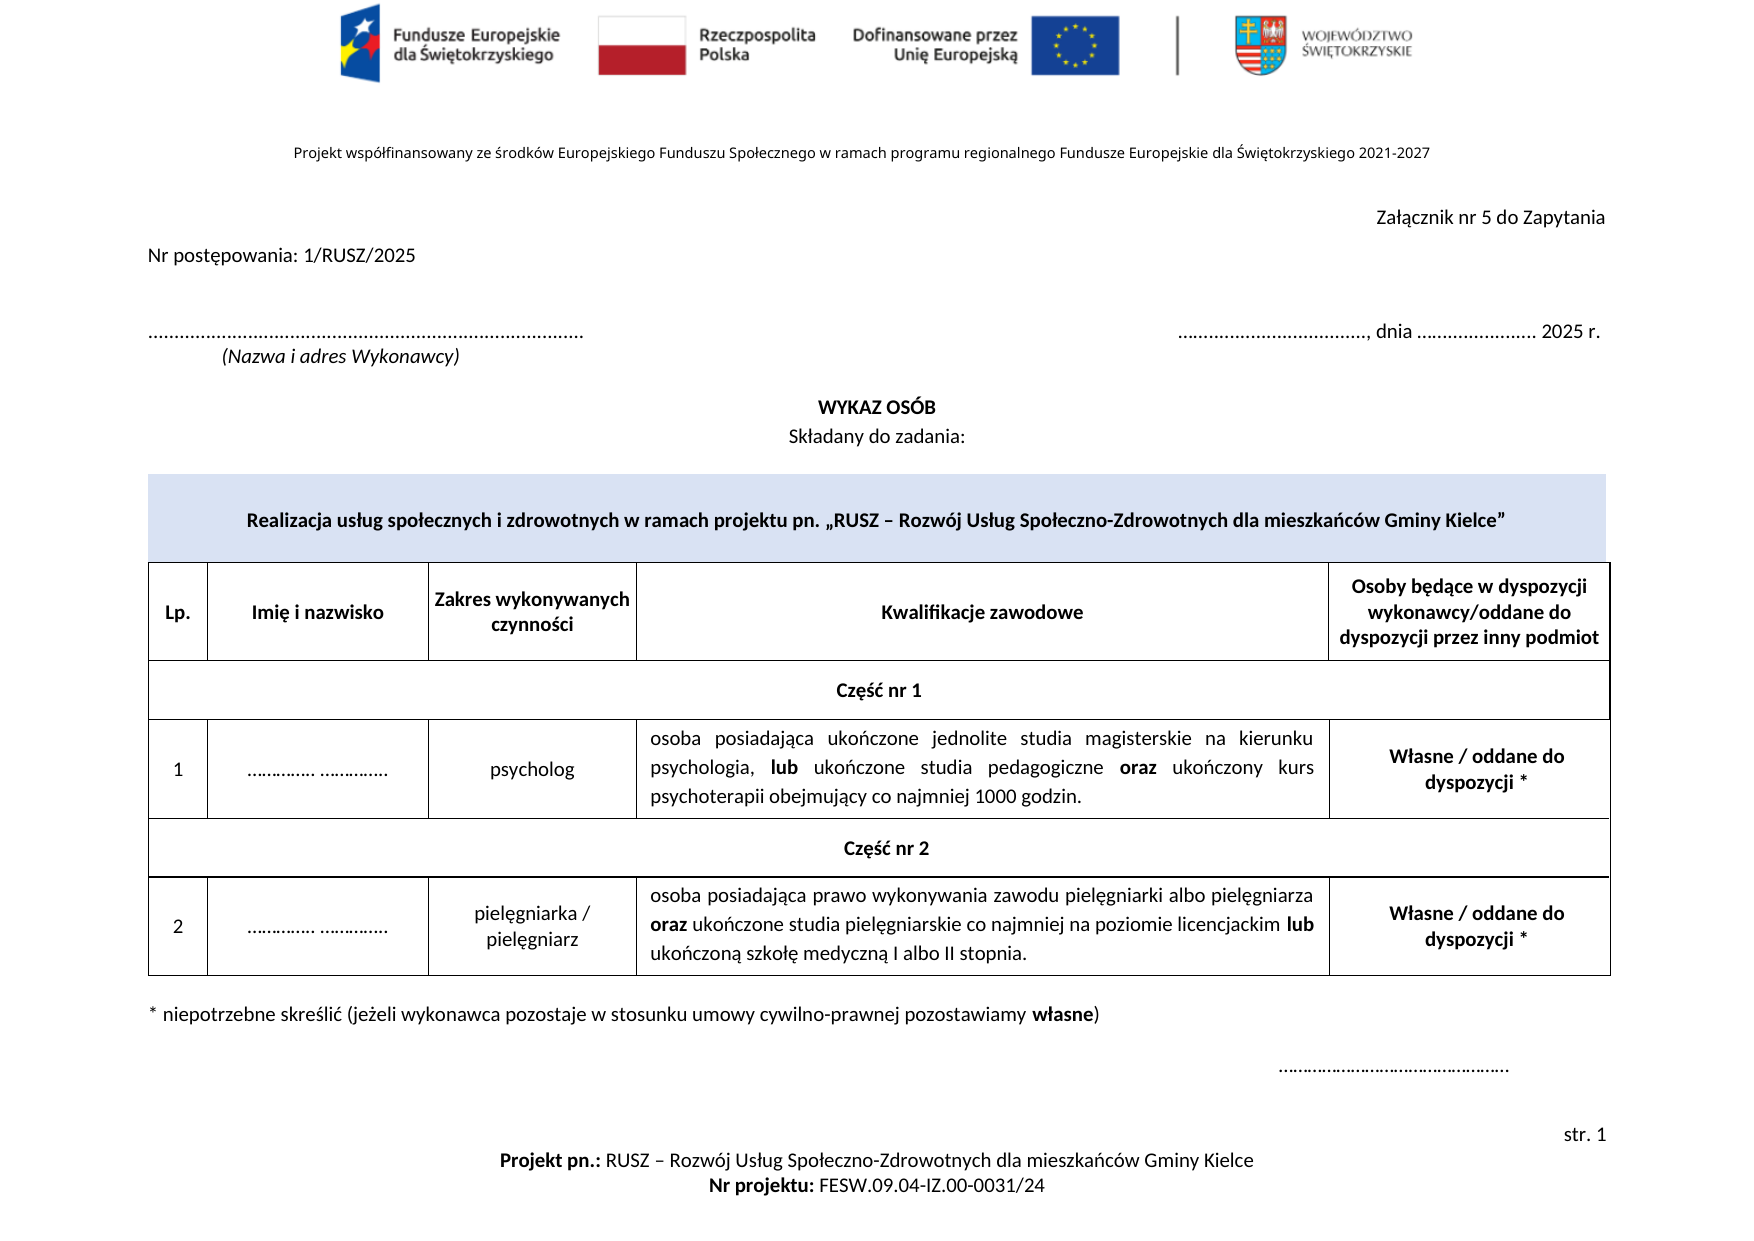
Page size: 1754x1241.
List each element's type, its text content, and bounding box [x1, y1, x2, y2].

table_cell 2 [149, 878, 207, 974]
text ................................................................................... …................................., dnia ….................... 2025 r. [148, 318, 1606, 343]
table_header Kwalifikacje zawodowe [637, 563, 1328, 660]
text WYKAZ OSÓB [148, 394, 1606, 419]
table_cell Część nr 2 [149, 818, 1610, 876]
picture [332, 0, 1422, 91]
table_cell Własne / oddane do dyspozycji * [1330, 876, 1610, 974]
table_cell pielęgniarka / pielęgniarz [429, 878, 636, 974]
table_cell osoba posiadająca ukończone jednolite studia magisterskie na kierunku psychologia, lub ukończone studia pedagogiczne oraz ukończony kurs psychoterapii obejmujący co najmniej 1000 godzin. [637, 720, 1329, 817]
table_cell Własne / oddane do dyspozycji * [1330, 720, 1610, 817]
text (Nazwa i adres Wykonawcy) [148, 343, 1602, 369]
table_cell ………….. ………….. [208, 720, 428, 817]
text Załącznik nr 5 do Zapytania [148, 204, 1606, 229]
table_cell 1 [149, 720, 207, 817]
table_header Zakres wykonywanych czynności [429, 563, 636, 660]
table_cell ………….. ………….. [208, 878, 428, 974]
table_header Osoby będące w dyspozycji wykonawcy/oddane do dyspozycji przez inny podmiot [1329, 563, 1609, 660]
text Nr postępowania: 1/RUSZ/2025 [148, 242, 1606, 267]
text Realizacja usług społecznych i zdrowotnych w ramach projektu pn. „RUSZ – Rozwój Usług Społeczno-Zdrowotnych dla mieszkańców Gminy Kielce” [148, 507, 1606, 533]
table_cell Część nr 1 [149, 661, 1609, 719]
table_header Imię i nazwisko [208, 563, 428, 660]
table_header Lp. [149, 563, 207, 660]
table_cell psycholog [429, 720, 636, 817]
text * niepotrzebne skreślić (jeżeli wykonawca pozostaje w stosunku umowy cywilno-prawnej pozostawiamy własne) [148, 1001, 1606, 1026]
table_cell osoba posiadająca prawo wykonywania zawodu pielęgniarki albo pielęgniarza oraz ukończone studia pielęgniarskie co najmniej na poziomie licencjackim lub ukończoną szkołę medyczną I albo II stopnia. [637, 878, 1329, 974]
text ………………………………………… [1181, 1052, 1606, 1077]
text Składany do zadania: [148, 423, 1606, 449]
